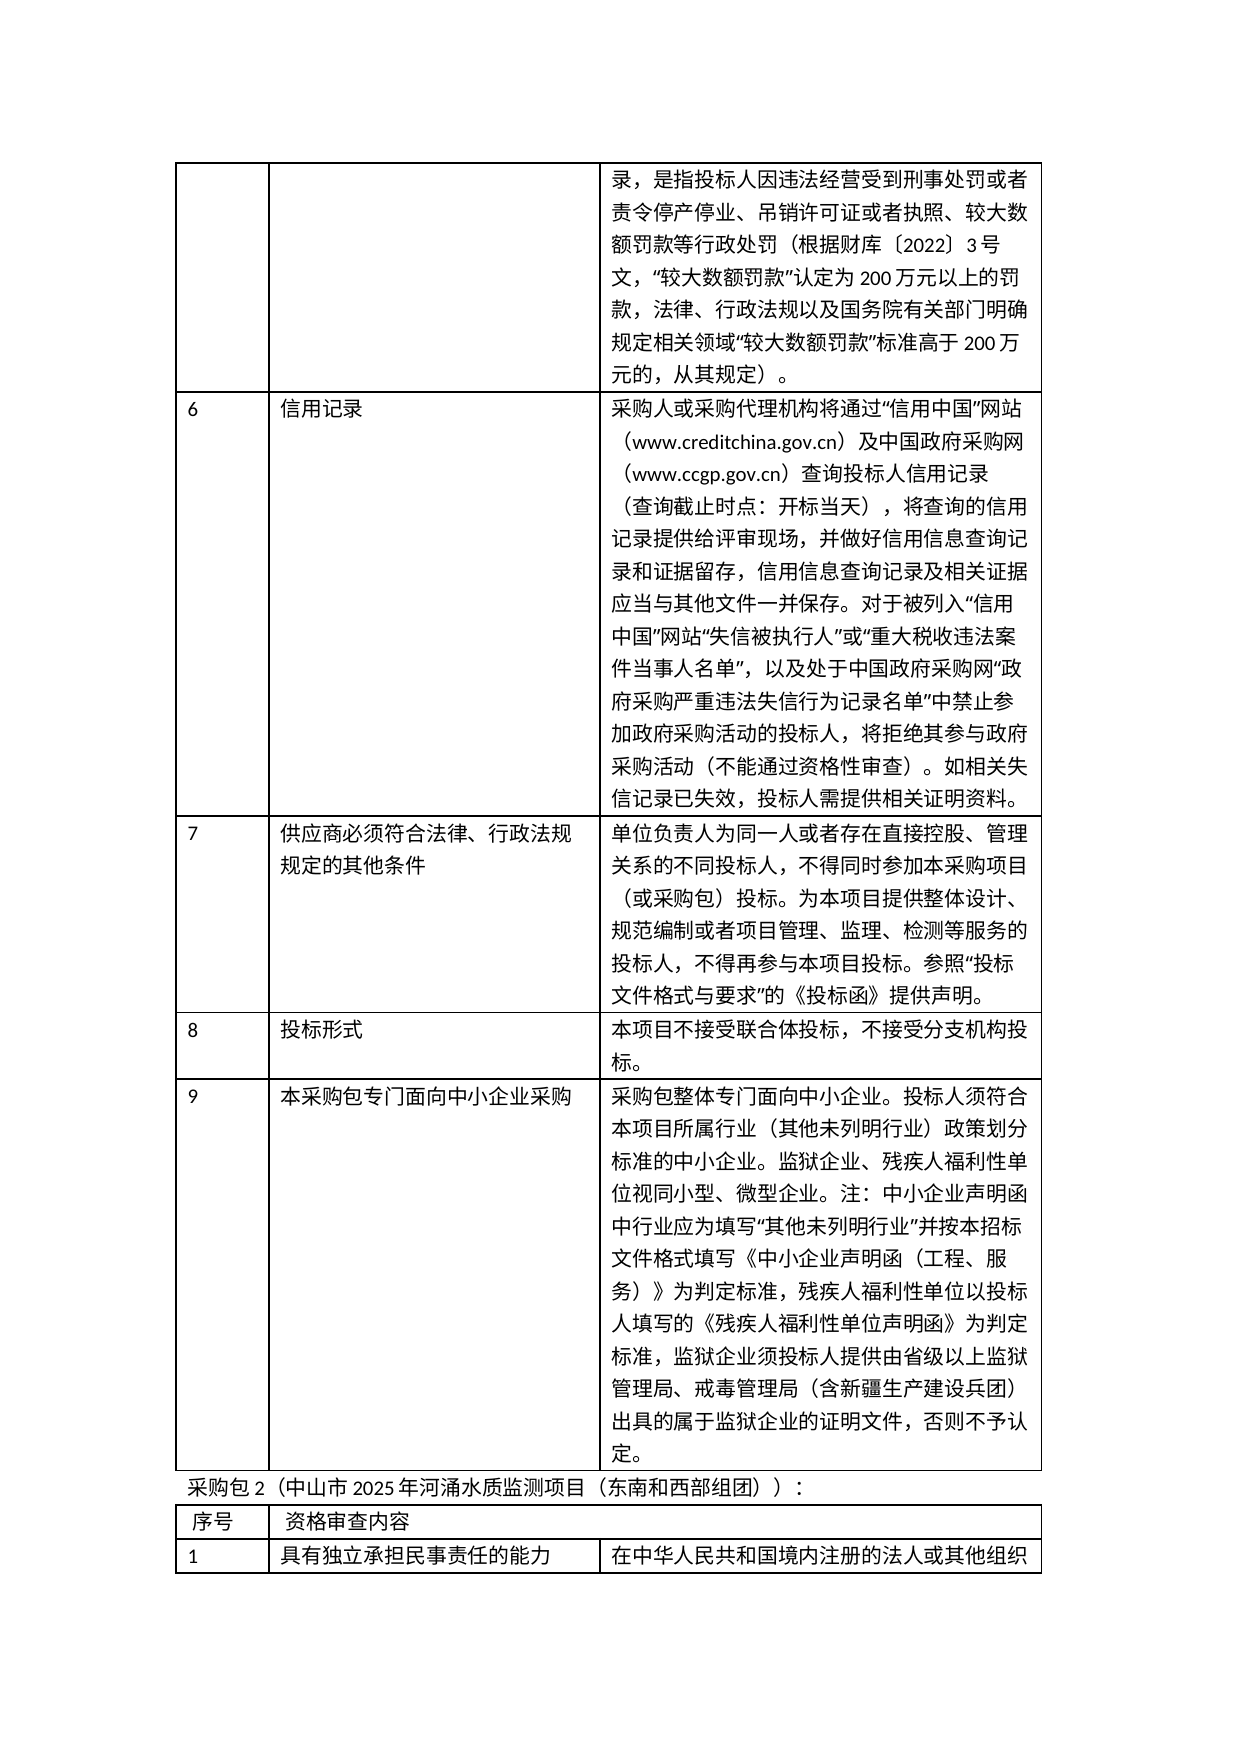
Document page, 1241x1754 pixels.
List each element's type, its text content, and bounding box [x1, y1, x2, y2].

table_cell 信用记录 [270, 393, 599, 815]
table_cell 单位负责人为同一人或者存在直接控股、管理关系的不同投标人，不得同时参加本采购项目（或采购包）投标。为本项目提供整体设计、规范编制或者项目管理、监理、检测等服务的投标人，不得再参与本项目投标。参照“投标文件格式与要求”的《投标函》提供声明。 [601, 817, 1041, 1012]
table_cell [601, 1540, 1041, 1572]
table_cell 本项目不接受联合体投标，不接受分支机构投标。 [601, 1013, 1041, 1078]
table_cell 6 [177, 393, 268, 815]
table_cell 采购人或采购代理机构将通过“信用中国”网站（www.creditchina.gov.cn）及中国政府采购网（www.ccgp.gov.cn）查询投标人信用记录（查询截止时点：开标当天），将查询的信用记录提供给评审现场，并做好信用信息查询记录和证据留存，信用信息查询记录及相关证据应当与其他文件一并保存。对于被列入“信用中国”网站“失信被执行人”或“重大税收违法案件当事人名单”，以及处于中国政府采购网“政府采购严重违法失信行为记录名单”中禁止参加政府采购活动的投标人，将拒绝其参与政府采购活动（不能通过资格性审查）。如相关失信记录已失效，投标人需提供相关证明资料。 [601, 393, 1041, 815]
table_cell 1 [177, 1540, 268, 1572]
table_cell 投标形式 [270, 1013, 599, 1078]
table_cell 采购包整体专门面向中小企业。投标人须符合本项目所属行业（其他未列明行业）政策划分标准的中小企业。监狱企业、残疾人福利性单位视同小型、微型企业。注：中小企业声明函中行业应为填写“其他未列明行业”并按本招标文件格式填写《中小企业声明函（工程、服务）》为判定标准，残疾人福利性单位以投标人填写的《残疾人福利性单位声明函》为判定标准，监狱企业须投标人提供由省级以上监狱管理局、戒毒管理局（含新疆生产建设兵团）出具的属于监狱企业的证明文件，否则不予认定。 [601, 1080, 1041, 1470]
table_cell 本采购包专门面向中小企业采购 [270, 1080, 599, 1470]
table_cell 5 [177, 164, 268, 391]
table_cell 具有独立承担民事责任的能力 [270, 1540, 599, 1572]
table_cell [601, 164, 1041, 391]
table_cell 8 [177, 1013, 268, 1078]
table_header 序号 [177, 1506, 268, 1538]
table_cell 7 [177, 817, 268, 1012]
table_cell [270, 164, 599, 391]
table_header 资格审查内容 [270, 1506, 1041, 1538]
table_cell 供应商必须符合法律、行政法规规定的其他条件 [270, 817, 599, 1012]
table_cell 9 [177, 1080, 268, 1470]
text 采购包2（中山市2025年河涌水质监测项目（东南和西部组团））： [187, 1471, 1053, 1504]
